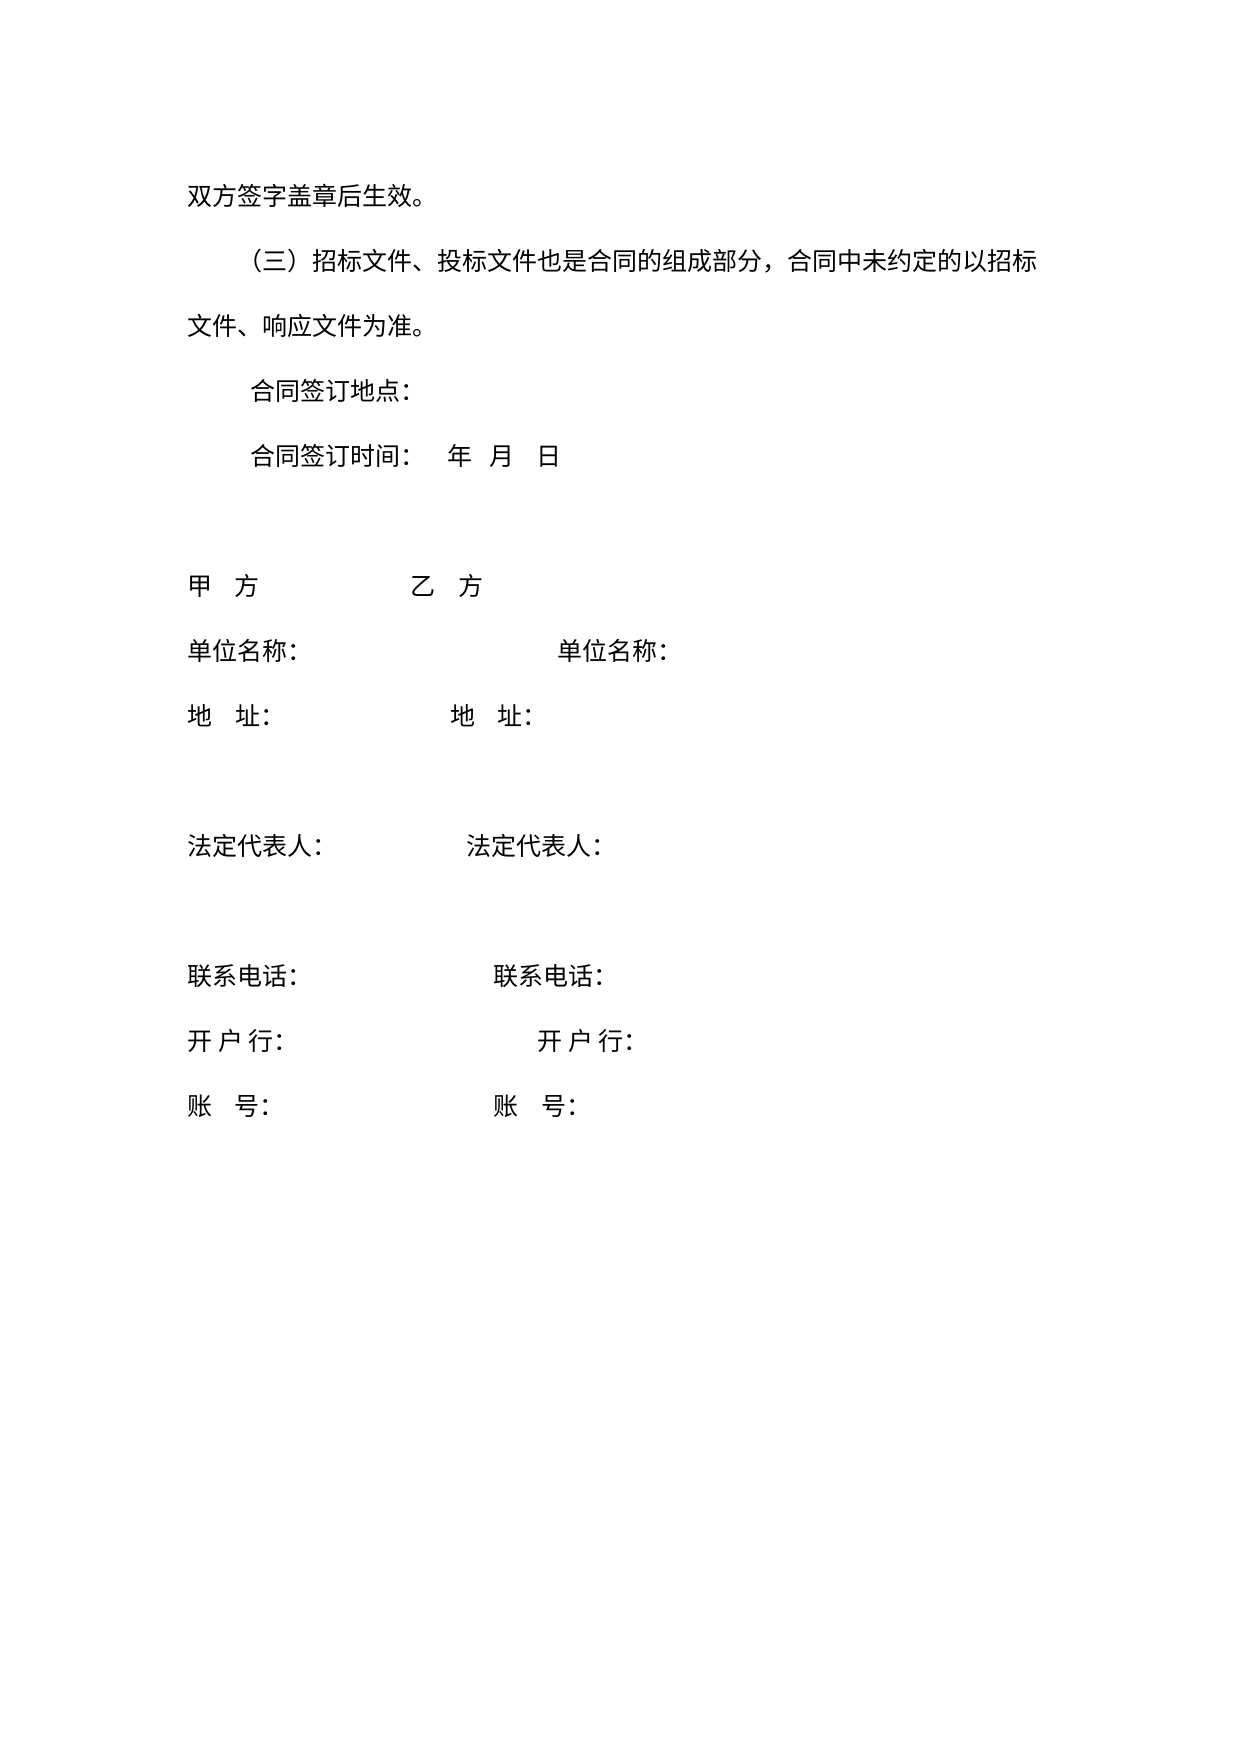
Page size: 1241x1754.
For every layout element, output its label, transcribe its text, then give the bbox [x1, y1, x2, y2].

text 联系电话： 联系电话： [187, 942, 1053, 1007]
text 单位名称： 单位名称： [187, 617, 1053, 682]
text 账 号： 账 号： [187, 1072, 1053, 1137]
text 开 户 行： 开 户 行： [187, 1007, 1053, 1072]
text 法定代表人： 法定代表人： [187, 812, 1053, 877]
text 地 址： 地 址： [187, 682, 1053, 747]
text 甲 方 乙 方 [187, 552, 1053, 617]
text 合同签订地点： [187, 357, 1053, 422]
text 合同签订时间： 年 月 日 [187, 422, 1053, 487]
text （三）招标文件、投标文件也是合同的组成部分，合同中未约定的以招标文件、响应文件为准。 [187, 227, 1053, 357]
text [187, 162, 1053, 227]
